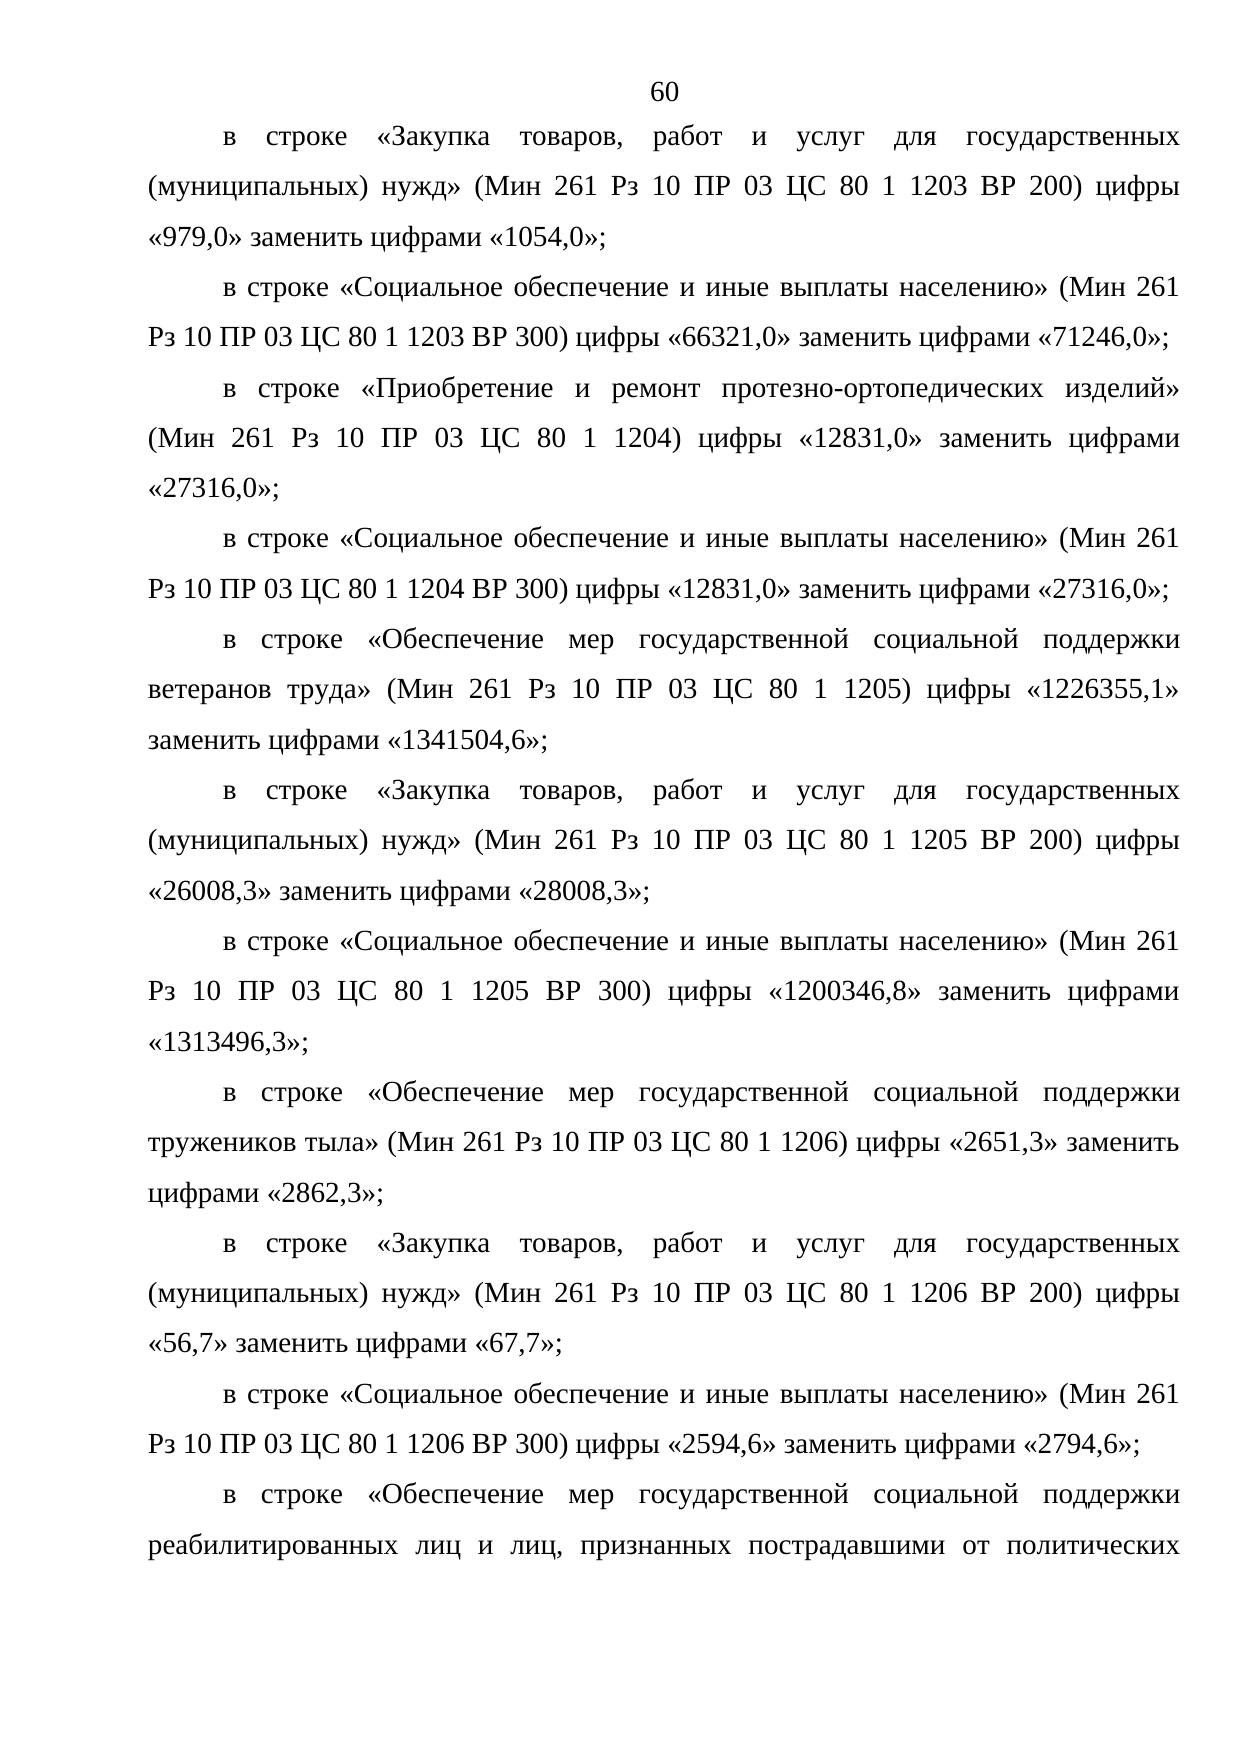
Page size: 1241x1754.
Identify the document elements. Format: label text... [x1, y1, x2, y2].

text в строке «Социальное обеспечение и иные выплаты населению» (Мин 261 Рз 10 ПР 03 ЦС 80 1 1206 ВР 300) цифры «2594,6» заменить цифрами «2794,6»; [148, 1376, 1181, 1460]
text в строке «Социальное обеспечение и иные выплаты населению» (Мин 261 Рз 10 ПР 03 ЦС 80 1 1203 ВР 300) цифры «66321,0» заменить цифрами «71246,0»; [148, 269, 1181, 353]
text в строке «Обеспечение мер государственной социальной поддержки ветеранов труда» (Мин 261 Рз 10 ПР 03 ЦС 80 1 1205) цифры «1226355,1» заменить цифрами «1341504,6»; [148, 621, 1181, 755]
text в строке «Приобретение и ремонт протезно-ортопедических изделий» (Мин 261 Рз 10 ПР 03 ЦС 80 1 1204) цифры «12831,0» заменить цифрами «27316,0»; [148, 370, 1181, 504]
text в строке «Социальное обеспечение и иные выплаты населению» (Мин 261 Рз 10 ПР 03 ЦС 80 1 1204 ВР 300) цифры «12831,0» заменить цифрами «27316,0»; [148, 521, 1181, 604]
text в строке «Закупка товаров, работ и услуг для государственных (муниципальных) нужд» (Мин 261 Рз 10 ПР 03 ЦС 80 1 1205 ВР 200) цифры «26008,3» заменить цифрами «28008,3»; [148, 772, 1181, 906]
text в строке «Социальное обеспечение и иные выплаты населению» (Мин 261 Рз 10 ПР 03 ЦС 80 1 1205 ВР 300) цифры «1200346,8» заменить цифрами «1313496,3»; [148, 923, 1181, 1057]
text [148, 1477, 1181, 1560]
text в строке «Закупка товаров, работ и услуг для государственных (муниципальных) нужд» (Мин 261 Рз 10 ПР 03 ЦС 80 1 1203 ВР 200) цифры «979,0» заменить цифрами «1054,0»; [148, 118, 1181, 252]
text в строке «Обеспечение мер государственной социальной поддержки тружеников тыла» (Мин 261 Рз 10 ПР 03 ЦС 80 1 1206) цифры «2651,3» заменить цифрами «2862,3»; [148, 1074, 1181, 1208]
text в строке «Закупка товаров, работ и услуг для государственных (муниципальных) нужд» (Мин 261 Рз 10 ПР 03 ЦС 80 1 1206 ВР 200) цифры «56,7» заменить цифрами «67,7»; [148, 1225, 1181, 1359]
